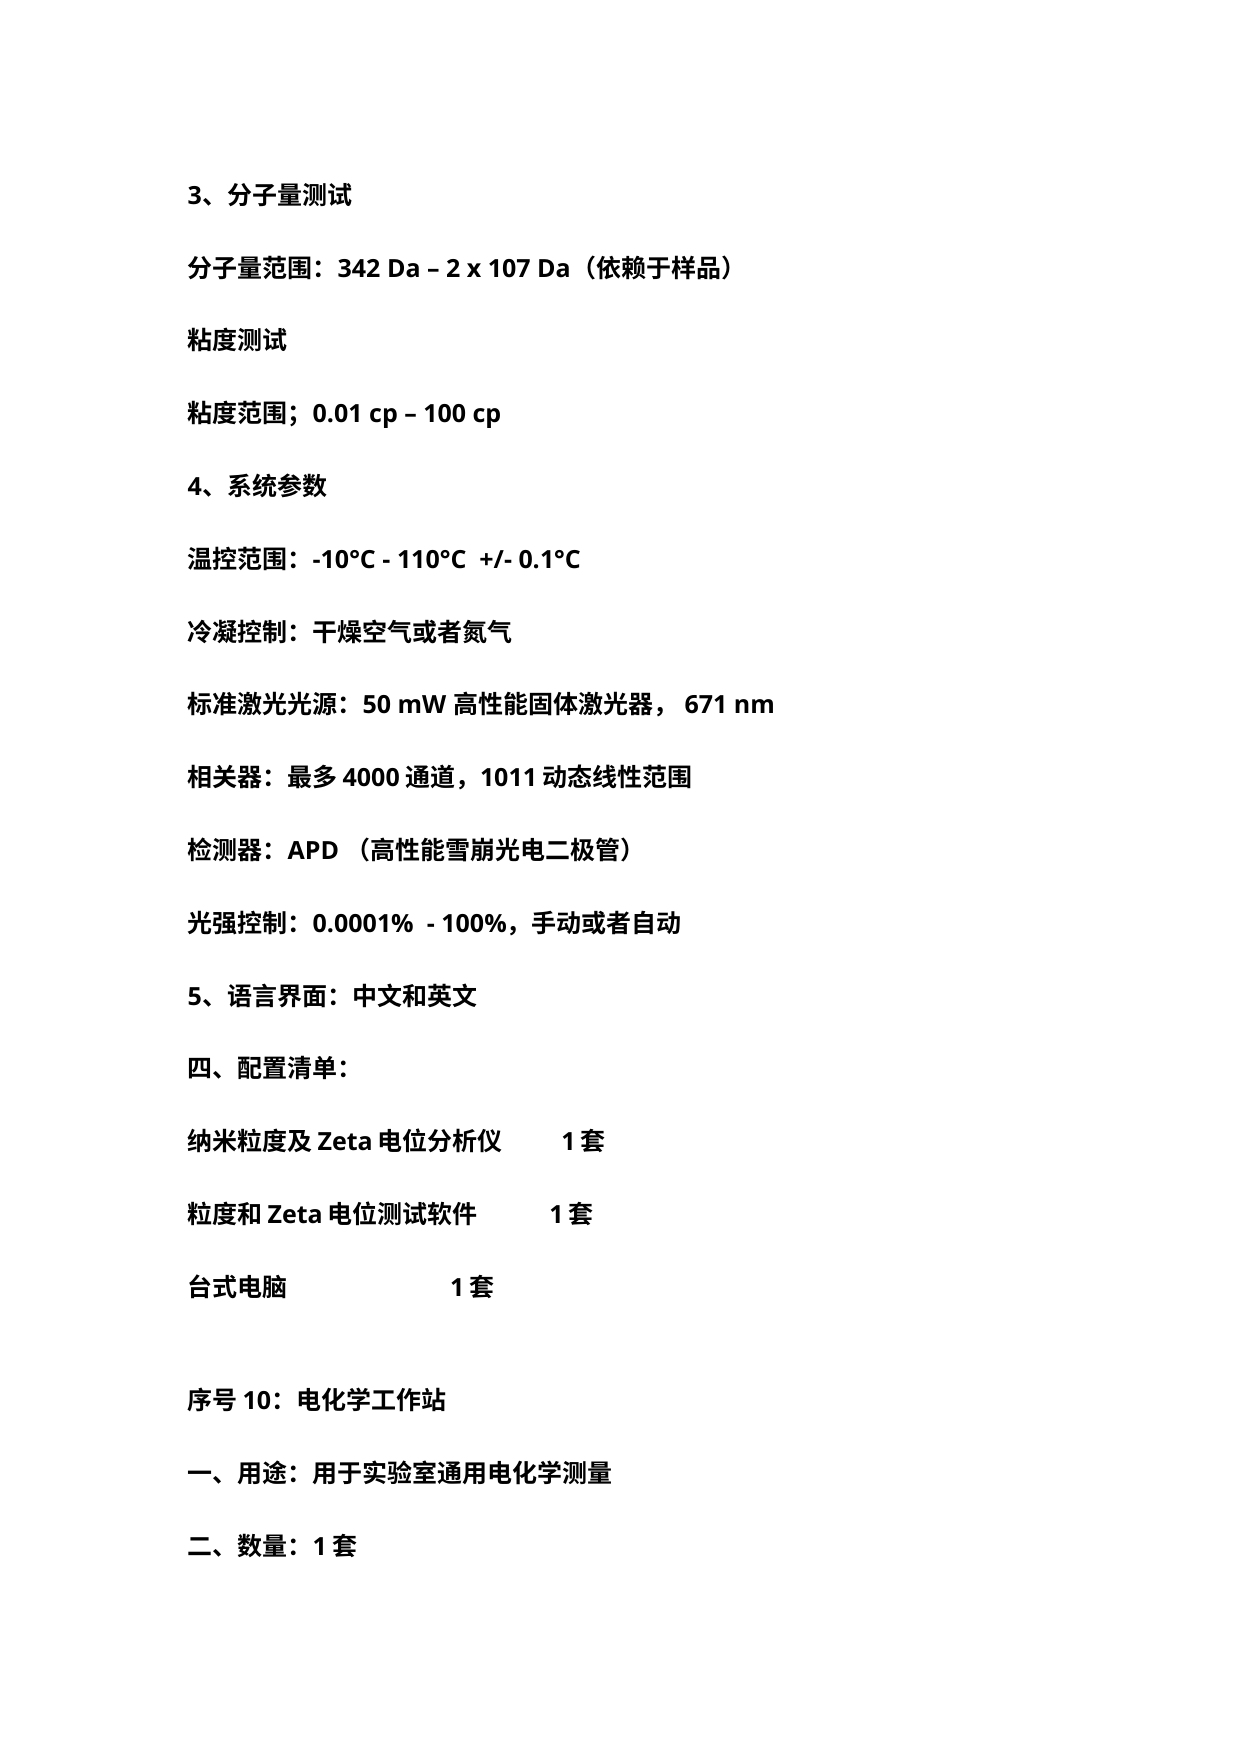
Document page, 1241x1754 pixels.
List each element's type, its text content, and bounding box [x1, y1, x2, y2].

text 序号10：电化学工作站 [187, 1367, 1053, 1432]
text 温控范围：-10°C - 110°C +/- 0.1°C [187, 526, 1053, 591]
text 标准激光光源：50 mW 高性能固体激光器， 671 nm [187, 672, 1053, 737]
text 台式电脑 1套 [187, 1254, 1053, 1319]
text 4、系统参数 [187, 453, 1053, 518]
text 3、分子量测试 [187, 162, 1053, 227]
text 相关器：最多4000通道，1011动态线性范围 [187, 744, 1053, 809]
text 5、语言界面：中文和英文 [187, 963, 1053, 1028]
text 粒度和Zeta电位测试软件 1套 [187, 1181, 1053, 1246]
text 粘度范围；0.01 cp – 100 cp [187, 380, 1053, 445]
text 冷凝控制：干燥空气或者氮气 [187, 599, 1053, 664]
text 四、配置清单： [187, 1036, 1053, 1101]
text 光强控制：0.0001% - 100%，手动或者自动 [187, 890, 1053, 955]
text 二、数量：1套 [187, 1513, 1053, 1578]
text 分子量范围：342 Da – 2 x 107 Da（依赖于样品） [187, 235, 1053, 300]
text 粘度测试 [187, 308, 1053, 373]
text 纳米粒度及Zeta电位分析仪 1套 [187, 1108, 1053, 1173]
text 一、用途：用于实验室通用电化学测量 [187, 1440, 1053, 1505]
text 检测器：APD （高性能雪崩光电二极管） [187, 817, 1053, 882]
